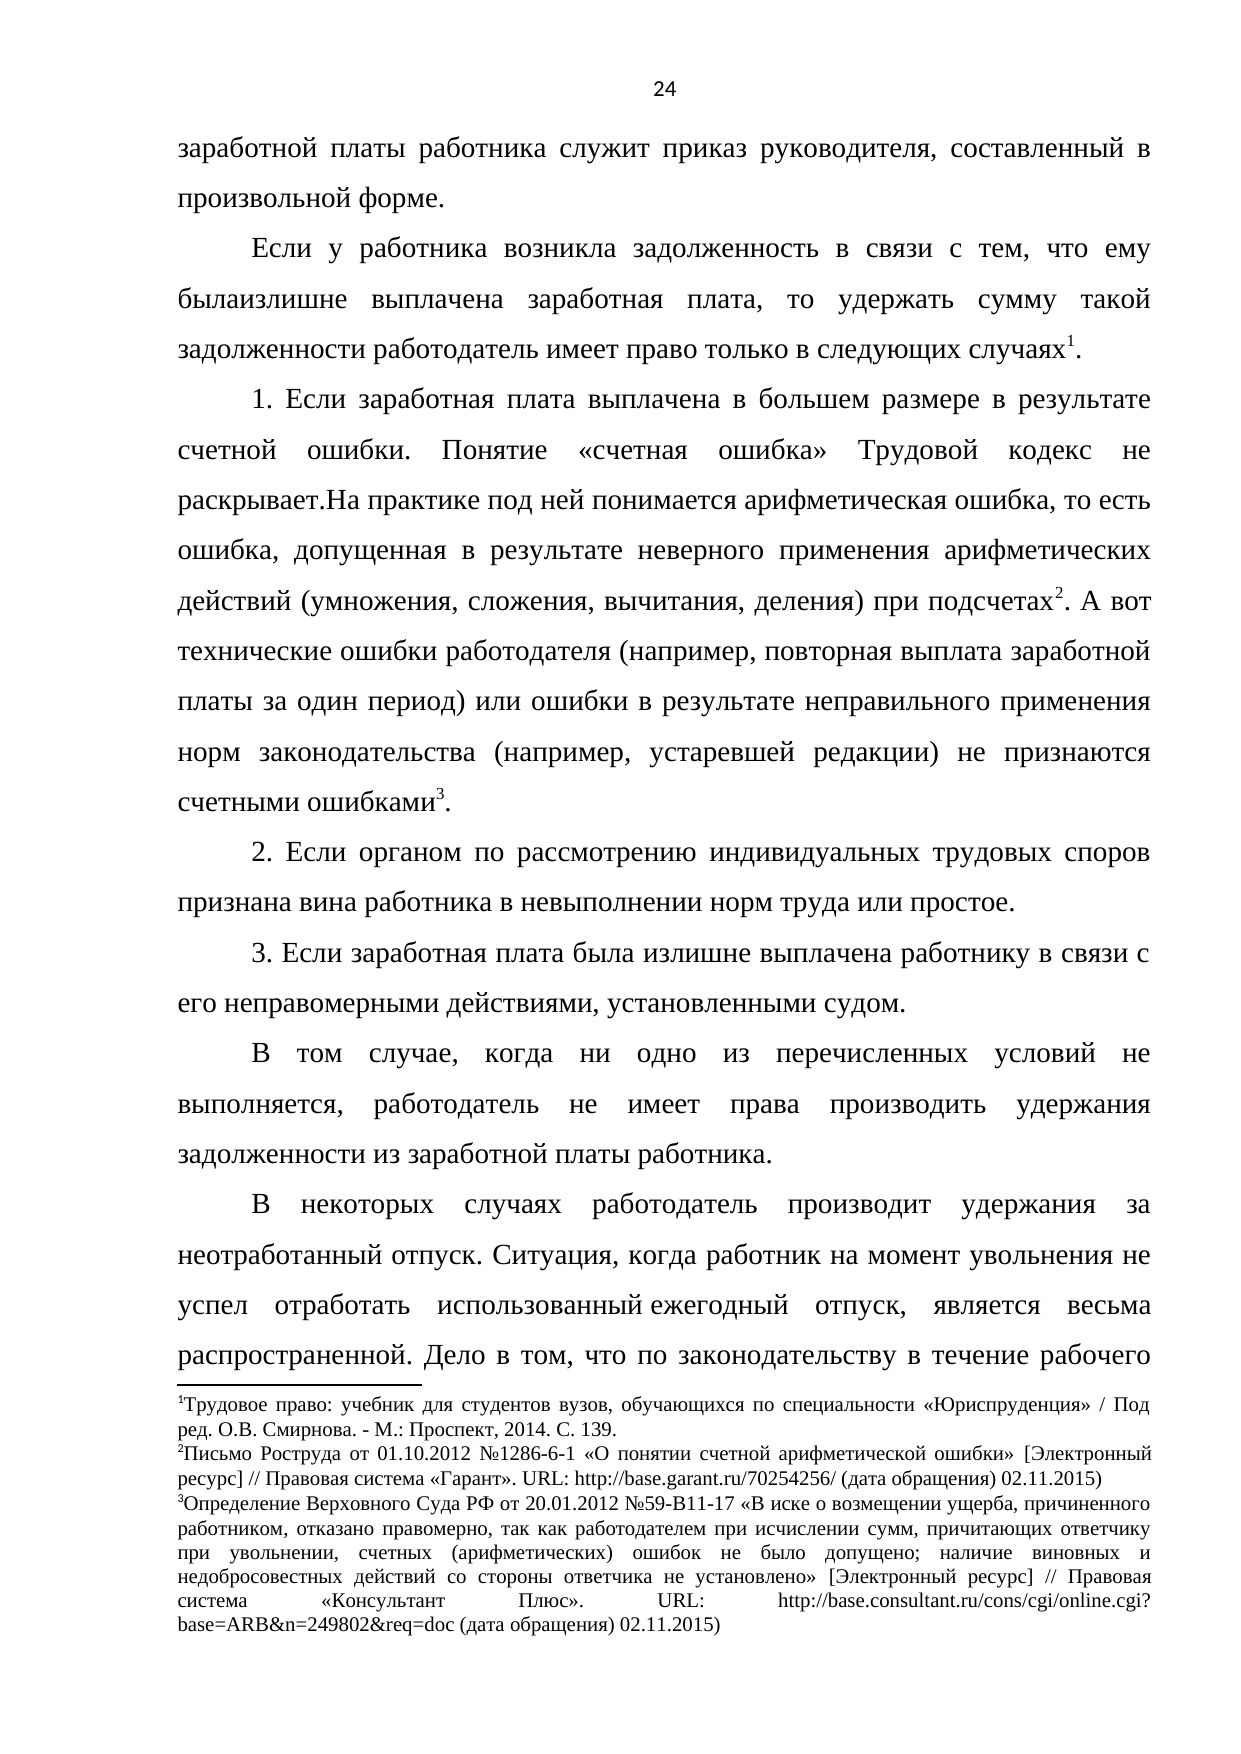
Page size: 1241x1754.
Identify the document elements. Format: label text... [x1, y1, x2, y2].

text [177, 1186, 1152, 1371]
text В том случае, когда ни одно из перечисленных условий не выполняется, работодатель не имеет права производить удержания задолженности из заработной платы работника. [177, 1036, 1152, 1170]
text 3. Если заработная плата была излишне выплачена работнику в связи с его неправомерными действиями, установленными судом. [177, 935, 1152, 1019]
text Если у работника возникла задолженность в связи с тем, что ему былаизлишне выплачена заработная плата, то удержать сумму такой задолженности работодатель имеет право только в следующих случаях. [177, 231, 1152, 365]
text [177, 130, 1152, 214]
text 1. Если заработная плата выплачена в большем размере в результате счетной ошибки. Понятие «счетная ошибка» Трудовой кодекс не раскрывает.На практике под ней понимается арифметическая ошибка, то есть ошибка, допущенная в результате неверного применения арифметических действий (умножения, сложения, вычитания, деления) при подсчетах. А вот технические ошибки работодателя (например, повторная выплата заработной платы за один период) или ошибки в результате неправильного применения норм законодательства (например, устаревшей редакции) не признаются счетными ошибками. [177, 381, 1152, 817]
text 2. Если органом по рассмотрению индивидуальных трудовых споров признана вина работника в невыполнении норм труда или простое. [177, 834, 1152, 918]
